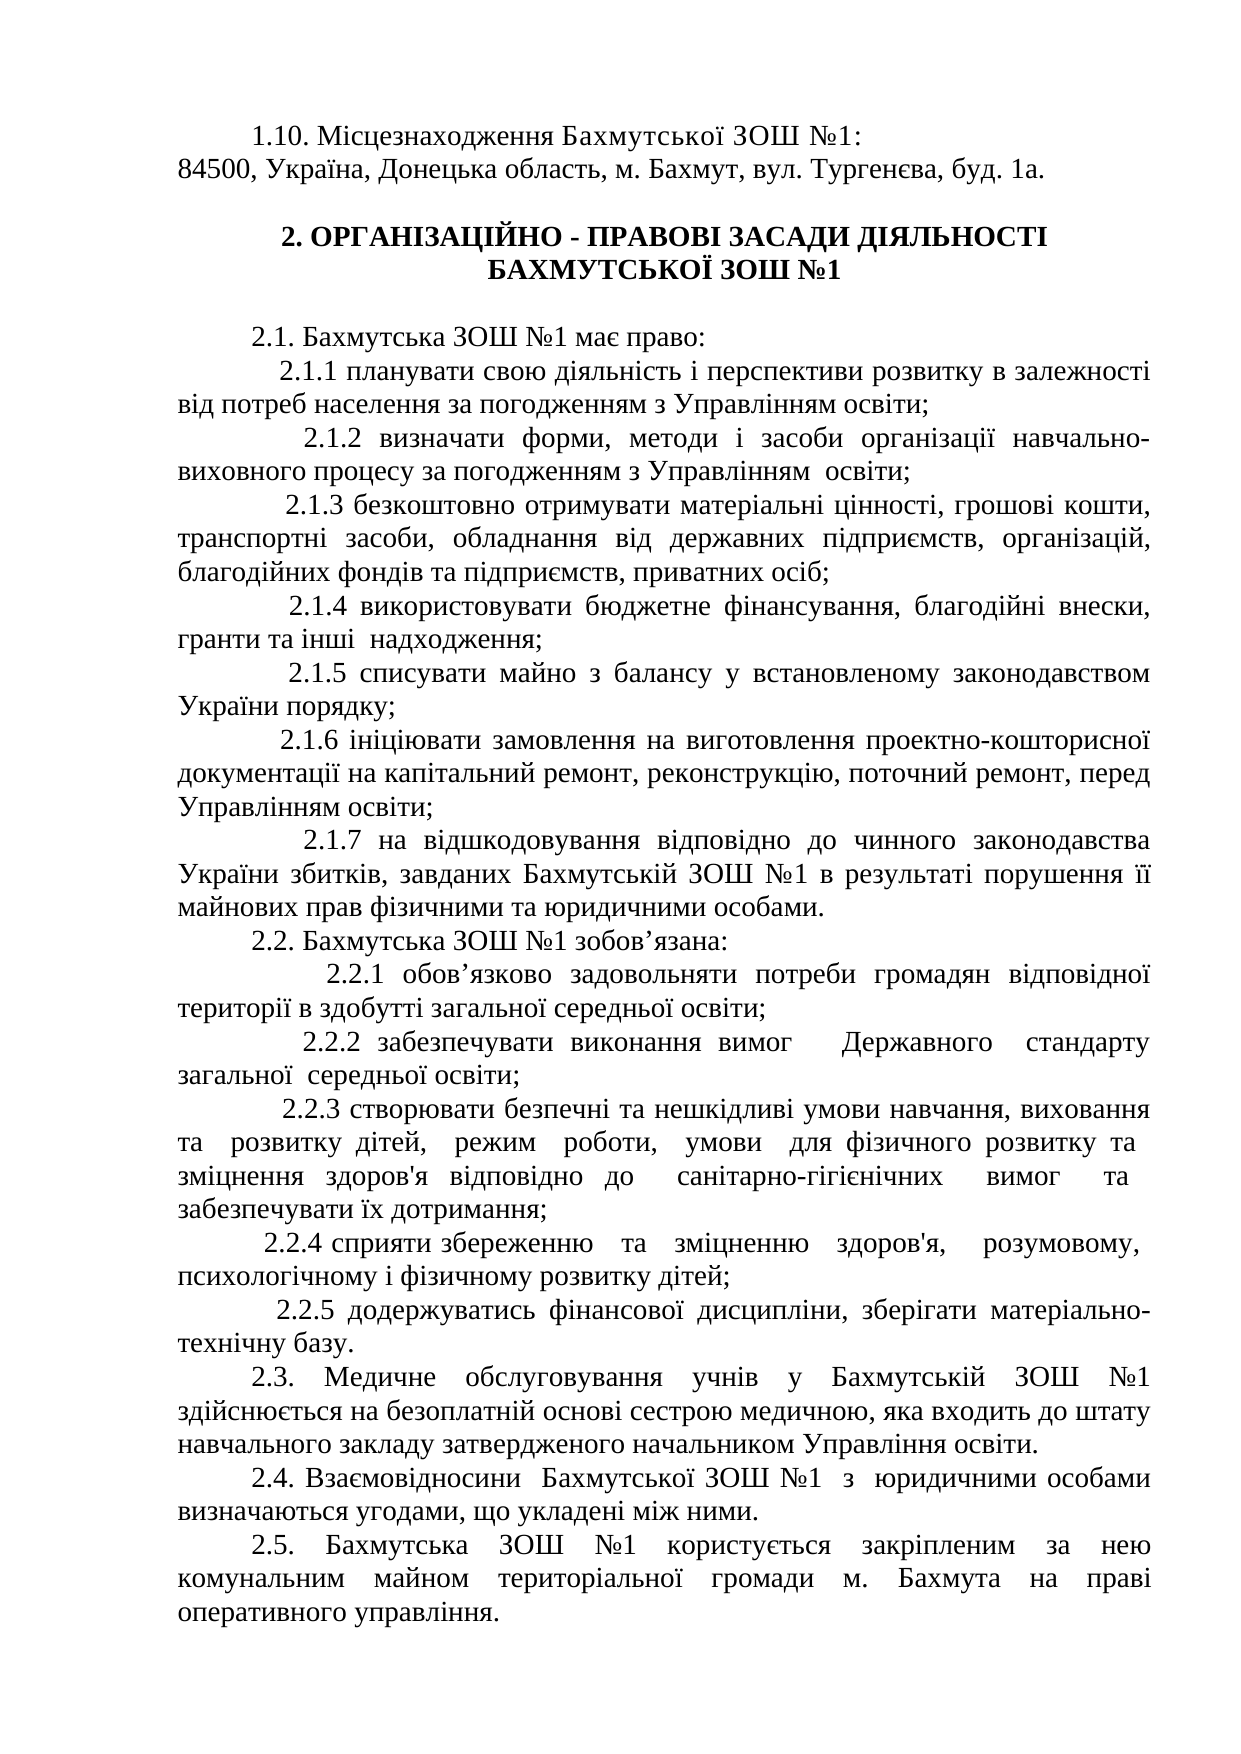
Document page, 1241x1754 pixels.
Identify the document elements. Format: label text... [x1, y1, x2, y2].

text 2.4. Взаємовідносини Бахмутської ЗОШ №1 з юридичними особами визначаються угодами, що укладені між ними. [177, 1460, 1152, 1527]
text 2.2.5 додержуватись фінансової дисципліни, зберігати матеріально-технічну базу. [177, 1292, 1152, 1359]
text 2.1.1 планувати свою діяльність і перспективи розвитку в залежності від потреб населення за погодженням з Управлінням освіти; [177, 353, 1152, 420]
text 2.1.2 визначати форми, методи і засоби організації навчально-виховного процесу за погодженням з Управлінням освіти; [177, 420, 1152, 487]
text 2.3. Медичне обслуговування учнів у Бахмутській ЗОШ №1 здійснюється на безоплатній основі сестрою медичною, яка входить до штату навчального закладу затвердженого начальником Управління освіти. [177, 1359, 1152, 1460]
text 2.2.4 сприяти збереженню та зміцненню здоров'я, розумовому, психологічному і фізичному розвитку дітей; [177, 1225, 1152, 1292]
text 2.2.1 обов’язково задовольняти потреби громадян відповідної території в здобутті загальної середньої освіти; [177, 957, 1152, 1024]
text 2.1.5 списувати майно з балансу у встановленому законодавством України порядку; [177, 655, 1152, 722]
text 2.1.6 ініціювати замовлення на виготовлення проектно-кошторисної документації на капітальний ремонт, реконструкцію, поточний ремонт, перед Управлінням освіти; [177, 722, 1152, 822]
text 84500, Україна, Донецька область, м. Бахмут, вул. Тургенєва, буд. 1а. [177, 152, 1152, 185]
text 1.10. Місцезнаходження Бахмутської ЗОШ №1: [177, 118, 561, 152]
text 1.10. Місцезнаходження Бахмутської ЗОШ №1: [854, 118, 1152, 152]
text 2. ОРГАНІЗАЦІЙНО - ПРАВОВІ ЗАСАДИ ДІЯЛЬНОСТІ БАХМУТСЬКОЇ ЗОШ №1 [177, 219, 1152, 286]
text 2.1.7 на відшкодовування відповідно до чинного законодавства України збитків, завданих Бахмутській ЗОШ №1 в результаті порушення її майнових прав фізичними та юридичними особами. [177, 822, 1152, 923]
text 2.2.3 створювати безпечні та нешкідливі умови навчання, виховання та розвитку дітей, режим роботи, умови для фізичного розвитку та зміцнення здоров'я відповідно до санітарно-гігієнічних вимог та забезпечувати їх дотримання; [177, 1091, 1152, 1225]
text 2.5. Бахмутська ЗОШ №1 користується закріпленим за нею комунальним майном територіальної громади м. Бахмута на праві оперативного управління. [177, 1527, 1152, 1627]
text 2.1. Бахмутська ЗОШ №1 має право: [177, 319, 1152, 353]
text 2.2. Бахмутська ЗОШ №1 зобов’язана: [177, 923, 1152, 957]
text 2.1.4 використовувати бюджетне фінансування, благодійні внески, гранти та інші надходження; [177, 588, 1152, 655]
text 2.1.3 безкоштовно отримувати матеріальні цінності, грошові кошти, транспортні засоби, обладнання від державних підприємств, організацій, благодійних фондів та підприємств, приватних осіб; [177, 487, 1152, 588]
text 2.2.2 забезпечувати виконання вимог Державного стандарту загальної середньої освіти; [177, 1024, 1152, 1091]
